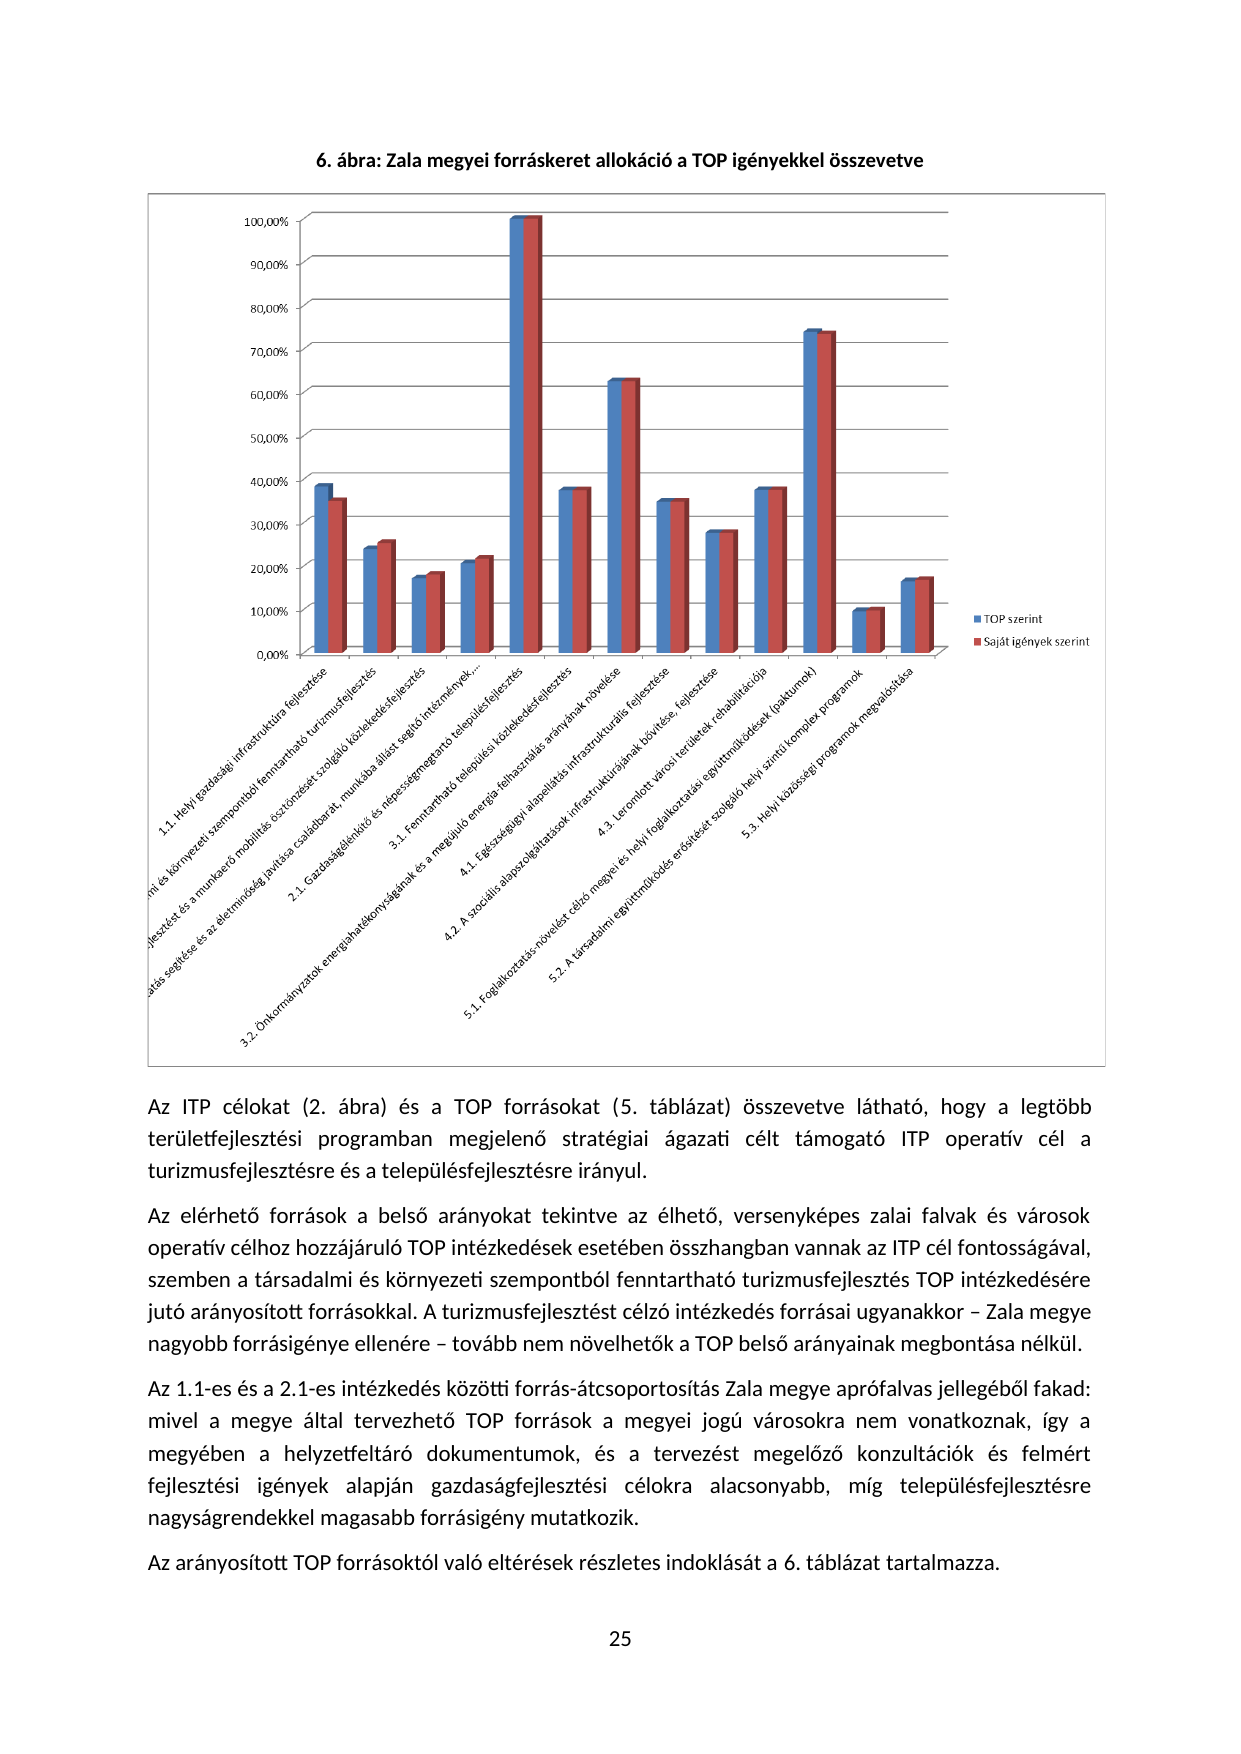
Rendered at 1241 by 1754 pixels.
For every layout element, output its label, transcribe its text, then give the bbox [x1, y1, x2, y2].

text Az arányosított TOP forrásoktól való eltérések részletes indoklását a 6. táblázat tartalmazza. [148, 1548, 1093, 1576]
text Az elérhető források a belső arányokat tekintve az élhető, versenyképes zalai falvak és városok operatív célhoz hozzájáruló TOP intézkedések esetében összhangban vannak az ITP cél fontosságával, szemben a társadalmi és környezeti szempontból fenntartható turizmusfejlesztés TOP intézkedésére jutó arányosított forrásokkal. A turizmusfejlesztést célzó intézkedés forrásai ugyanakkor – Zala megye nagyobb forrásigénye ellenére – tovább nem növelhetők a TOP belső arányainak megbontása nélkül. [148, 1201, 1093, 1358]
text Az ITP célokat (2. ábra) és a TOP forrásokat (5. táblázat) összevetve látható, hogy a legtöbb területfejlesztési programban megjelenő stratégiai ágazati célt támogató ITP operatív cél a turizmusfejlesztésre és a településfejlesztésre irányul. [148, 1092, 1093, 1184]
text 6. ábra: Zala megyei forráskeret allokáció a TOP igényekkel összevetve [148, 148, 1093, 173]
text Az 1.1-es és a 2.1-es intézkedés közötti forrás-átcsoportosítás Zala megye aprófalvas jellegéből fakad: mivel a megye által tervezhető TOP források a megyei jogú városokra nem vonatkoznak, így a megyében a helyzetfeltáró dokumentumok, és a tervezést megelőző konzultációk és felmért fejlesztési igények alapján gazdaságfejlesztési célokra alacsonyabb, míg településfejlesztésre nagyságrendekkel magasabb forrásigény mutatkozik. [148, 1374, 1093, 1531]
picture [147, 193, 1106, 1067]
